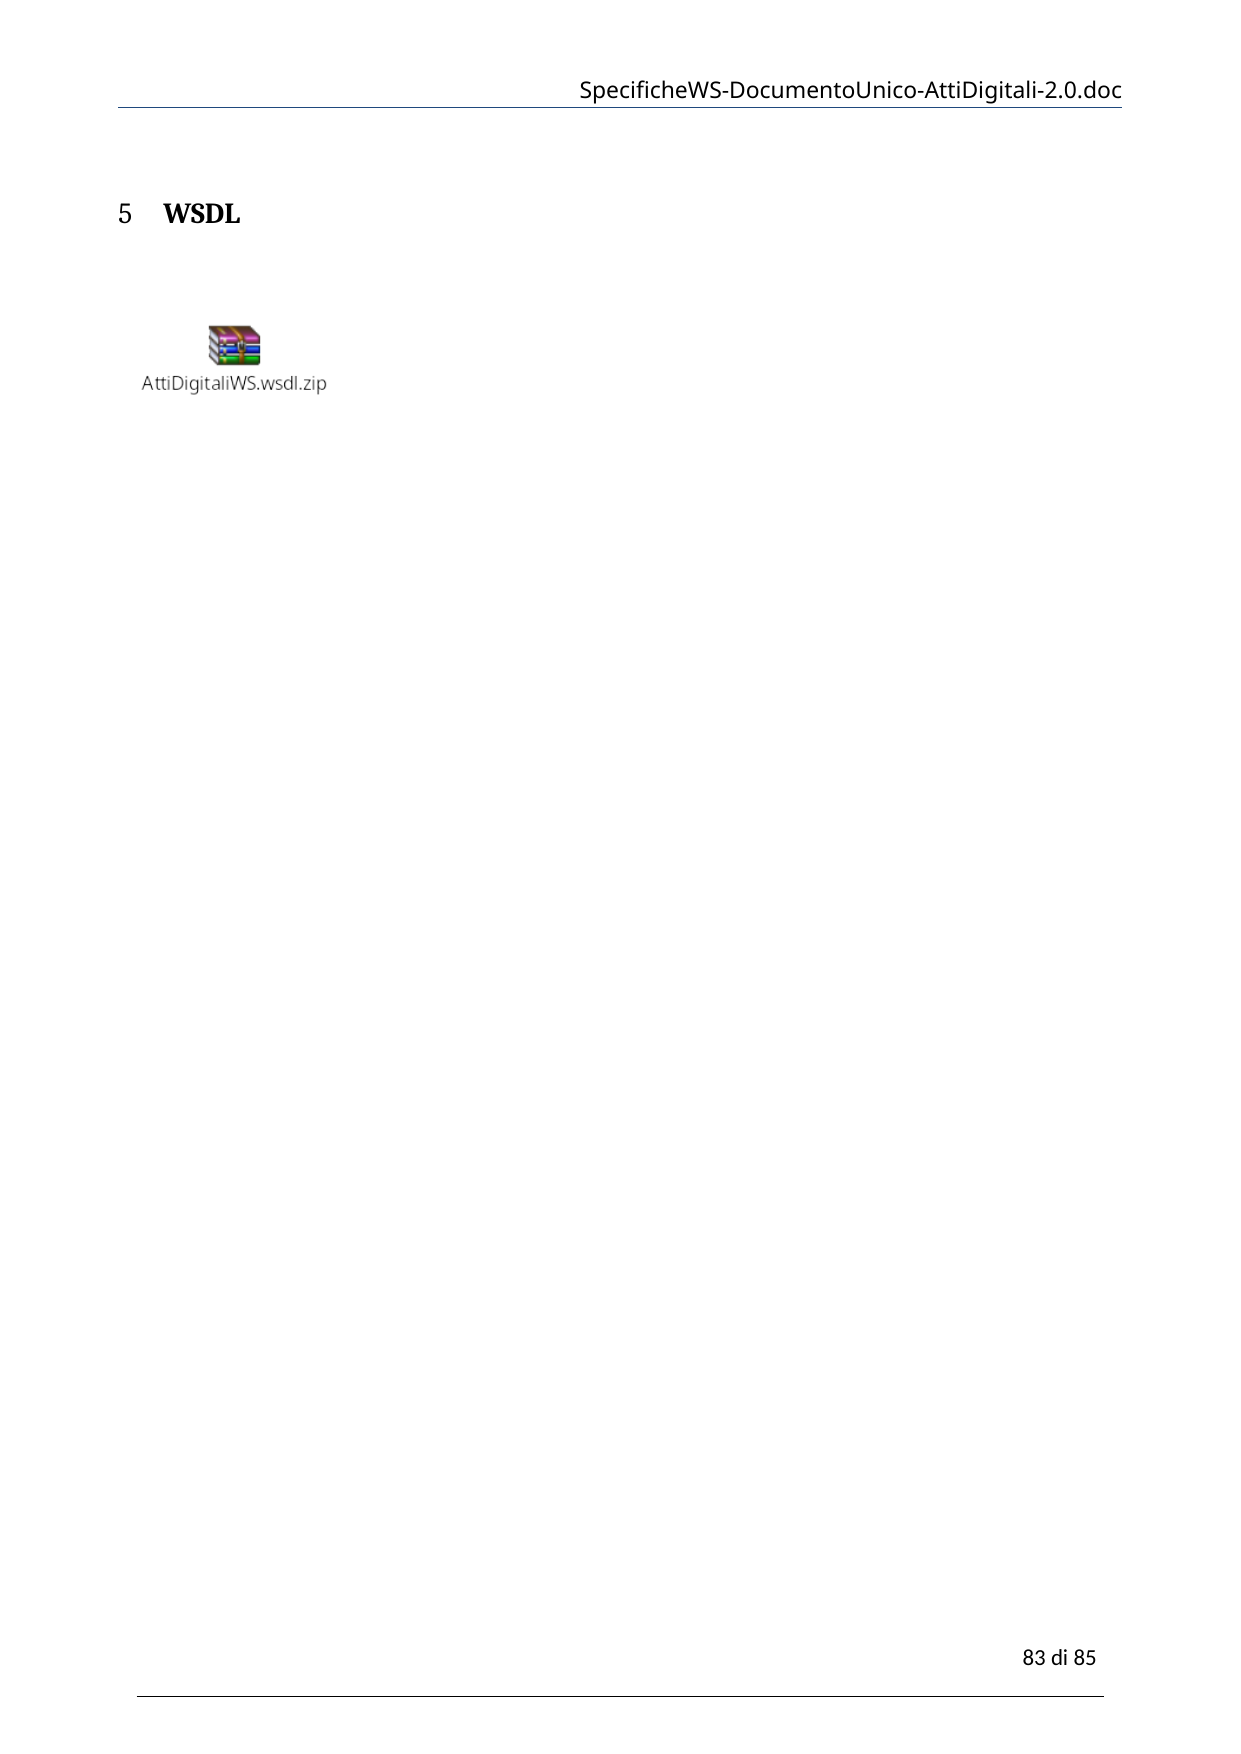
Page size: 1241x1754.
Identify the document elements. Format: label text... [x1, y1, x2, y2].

subtitle WSDL [118, 198, 1122, 231]
